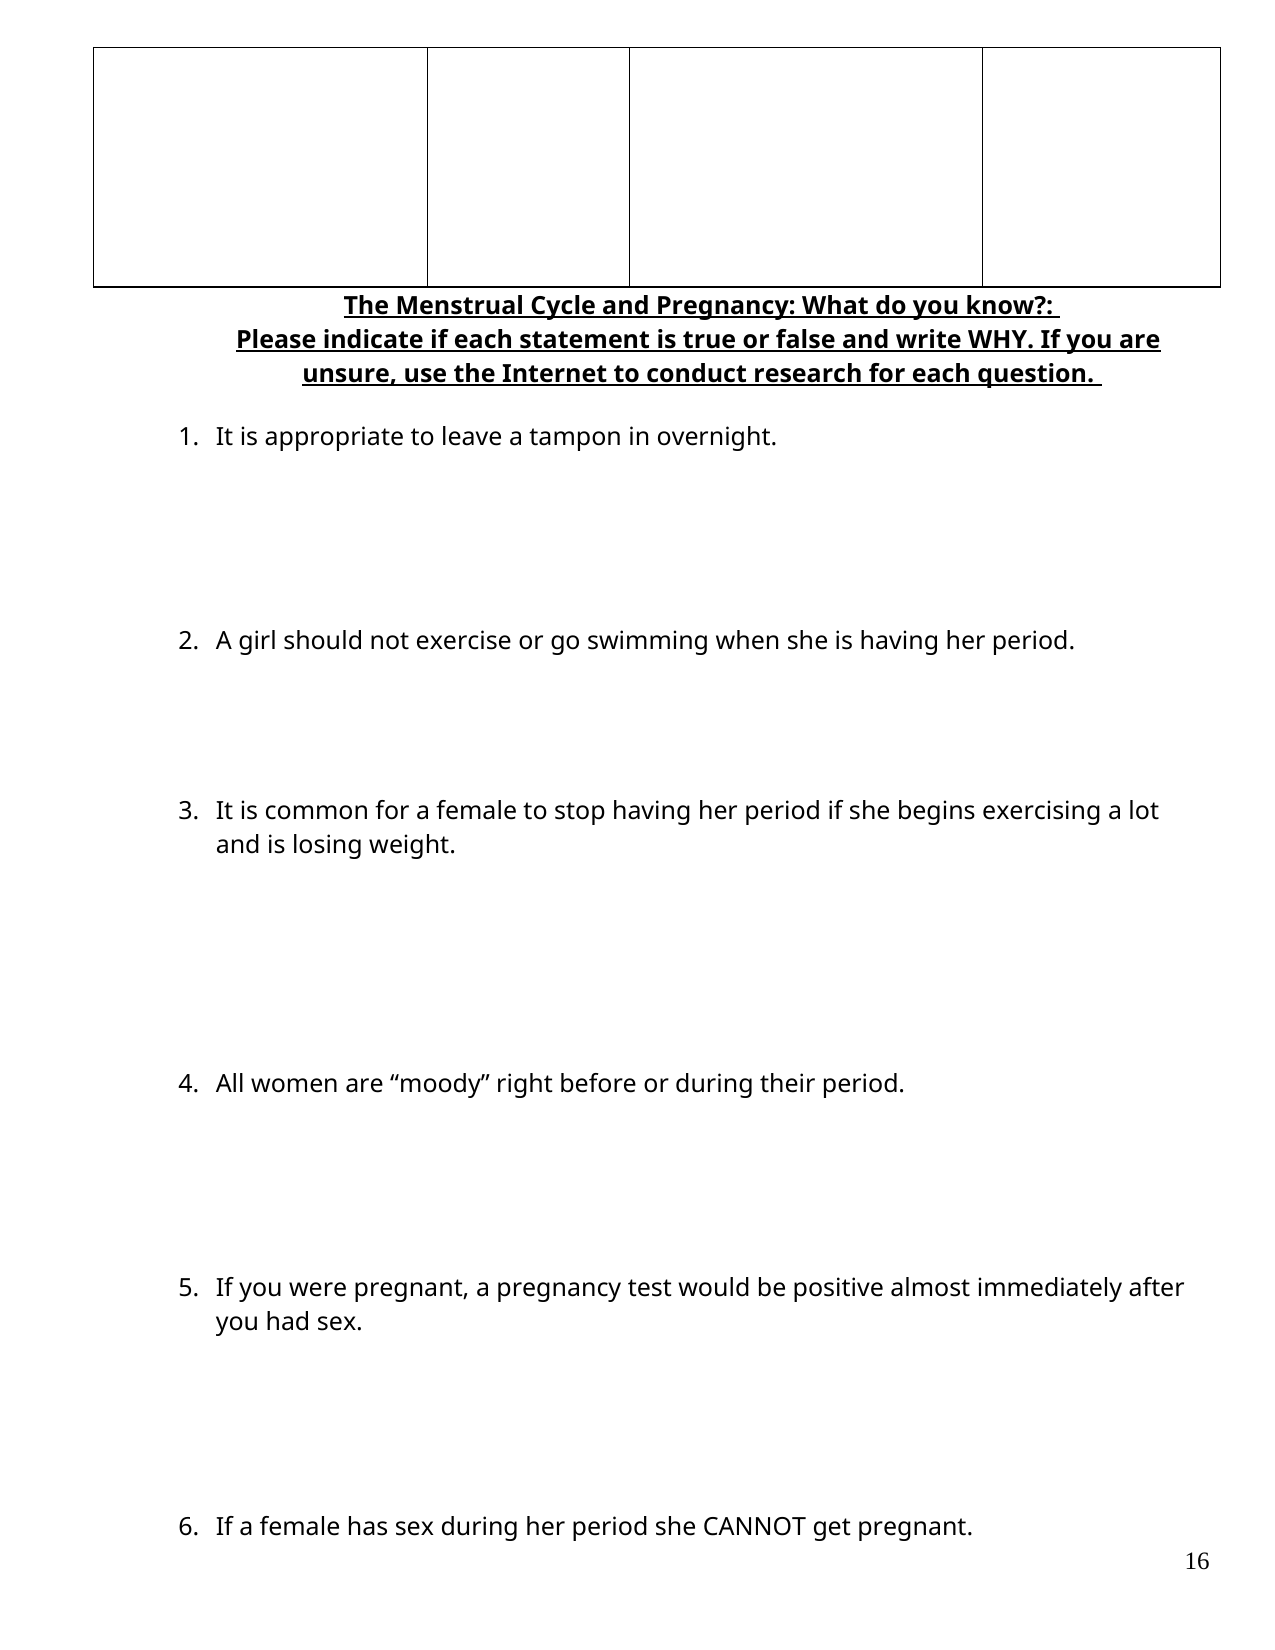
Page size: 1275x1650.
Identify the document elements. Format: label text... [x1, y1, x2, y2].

text The Menstrual Cycle and Pregnancy: What do you know?: [187, 288, 1209, 321]
table_cell [983, 48, 1220, 286]
text Please indicate if each statement is true or false and write WHY. If you are unsure, use the Internet to conduct research for each question. [187, 321, 1209, 389]
list If you were pregnant, a pregnancy test would be positive almost immediately after you had sex. [178, 1270, 1209, 1338]
list It is common for a female to stop having her period if she begins exercising a lot and is losing weight. [178, 793, 1209, 861]
table_cell [428, 48, 629, 286]
list All women are “moody” right before or during their period. [178, 1066, 1209, 1099]
list A girl should not exercise or go swimming when she is having her period. [178, 623, 1209, 657]
list If a female has sex during her period she CANNOT get pregnant. [178, 1508, 1209, 1542]
table_cell [630, 48, 982, 286]
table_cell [94, 48, 427, 286]
list It is appropriate to leave a tampon in overnight. [178, 418, 1209, 452]
